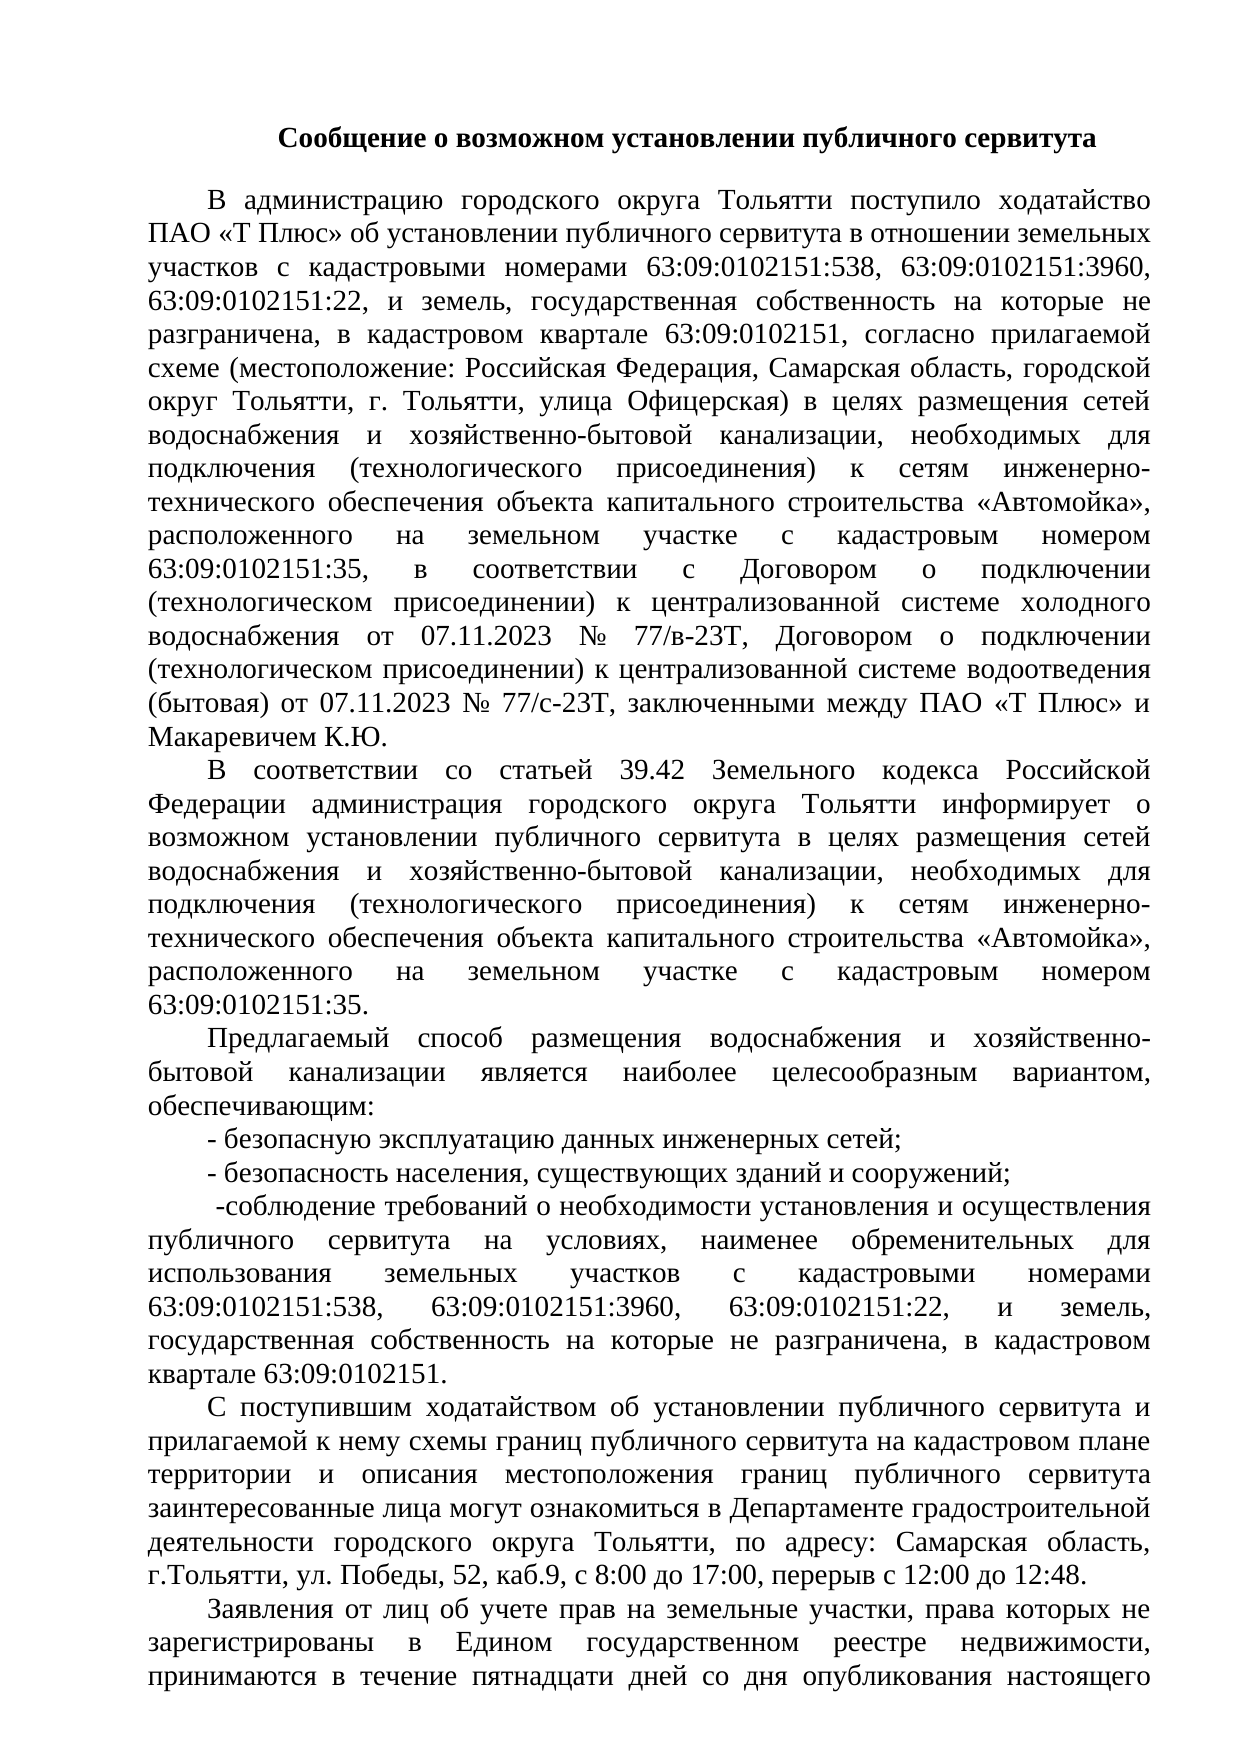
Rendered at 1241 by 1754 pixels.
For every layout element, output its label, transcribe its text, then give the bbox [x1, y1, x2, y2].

text Предлагаемый способ размещения водоснабжения и хозяйственно-бытовой канализации является наиболее целесообразным вариантом, обеспечивающим: [148, 1021, 1152, 1121]
text - безопасность населения, существующих зданий и сооружений; [148, 1155, 1152, 1188]
text - безопасную эксплуатацию данных инженерных сетей; [148, 1121, 1152, 1155]
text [148, 1591, 1152, 1691]
text В администрацию городского округа Тольятти поступило ходатайство ПАО «Т Плюс» об установлении публичного сервитута в отношении земельных участков с кадастровыми номерами 63:09:0102151:538, 63:09:0102151:3960, 63:09:0102151:22, и земель, государственная собственность на которые не разграничена, в кадастровом квартале 63:09:0102151, согласно прилагаемой схеме (местоположение: Российская Федерация, Самарская область, городской округ Тольятти, г. Тольятти, улица Офицерская) в целях размещения сетей водоснабжения и хозяйственно-бытовой канализации, необходимых для подключения (технологического присоединения) к сетям инженерно-технического обеспечения объекта капитального строительства «Автомойка», расположенного на земельном участке с кадастровым номером 63:09:0102151:35, в соответствии с Договором о подключении (технологическом присоединении) к централизованной системе холодного водоснабжения от 07.11.2023 № 77/в-23Т, Договором о подключении (технологическом присоединении) к централизованной системе водоотведения (бытовая) от 07.11.2023 № 77/с-23Т, заключенными между ПАО «Т Плюс» и Макаревичем К.Ю. [148, 182, 1152, 752]
text -соблюдение требований о необходимости установления и осуществления публичного сервитута на условиях, наименее обременительных для использования земельных участков с кадастровыми номерами 63:09:0102151:538, 63:09:0102151:3960, 63:09:0102151:22, и земель, государственная собственность на которые не разграничена, в кадастровом квартале 63:09:0102151. [148, 1188, 1152, 1389]
text С поступившим ходатайством об установлении публичного сервитута и прилагаемой к нему схемы границ публичного сервитута на кадастровом плане территории и описания местоположения границ публичного сервитута заинтересованные лица могут ознакомиться в Департаменте градостроительной деятельности городского округа Тольятти, по адресу: Самарская область, г.Тольятти, ул. Победы, 52, каб.9, с 8:00 до 17:00, перерыв с 12:00 до 12:48. [148, 1389, 1152, 1591]
text В соответствии со статьей 39.42 Земельного кодекса Российской Федерации администрация городского округа Тольятти информирует о возможном установлении публичного сервитута в целях размещения сетей водоснабжения и хозяйственно-бытовой канализации, необходимых для подключения (технологического присоединения) к сетям инженерно-технического обеспечения объекта капитального строительства «Автомойка», расположенного на земельном участке с кадастровым номером 63:09:0102151:35. [148, 752, 1152, 1021]
text Сообщение о возможном установлении публичного сервитута [148, 120, 1152, 153]
